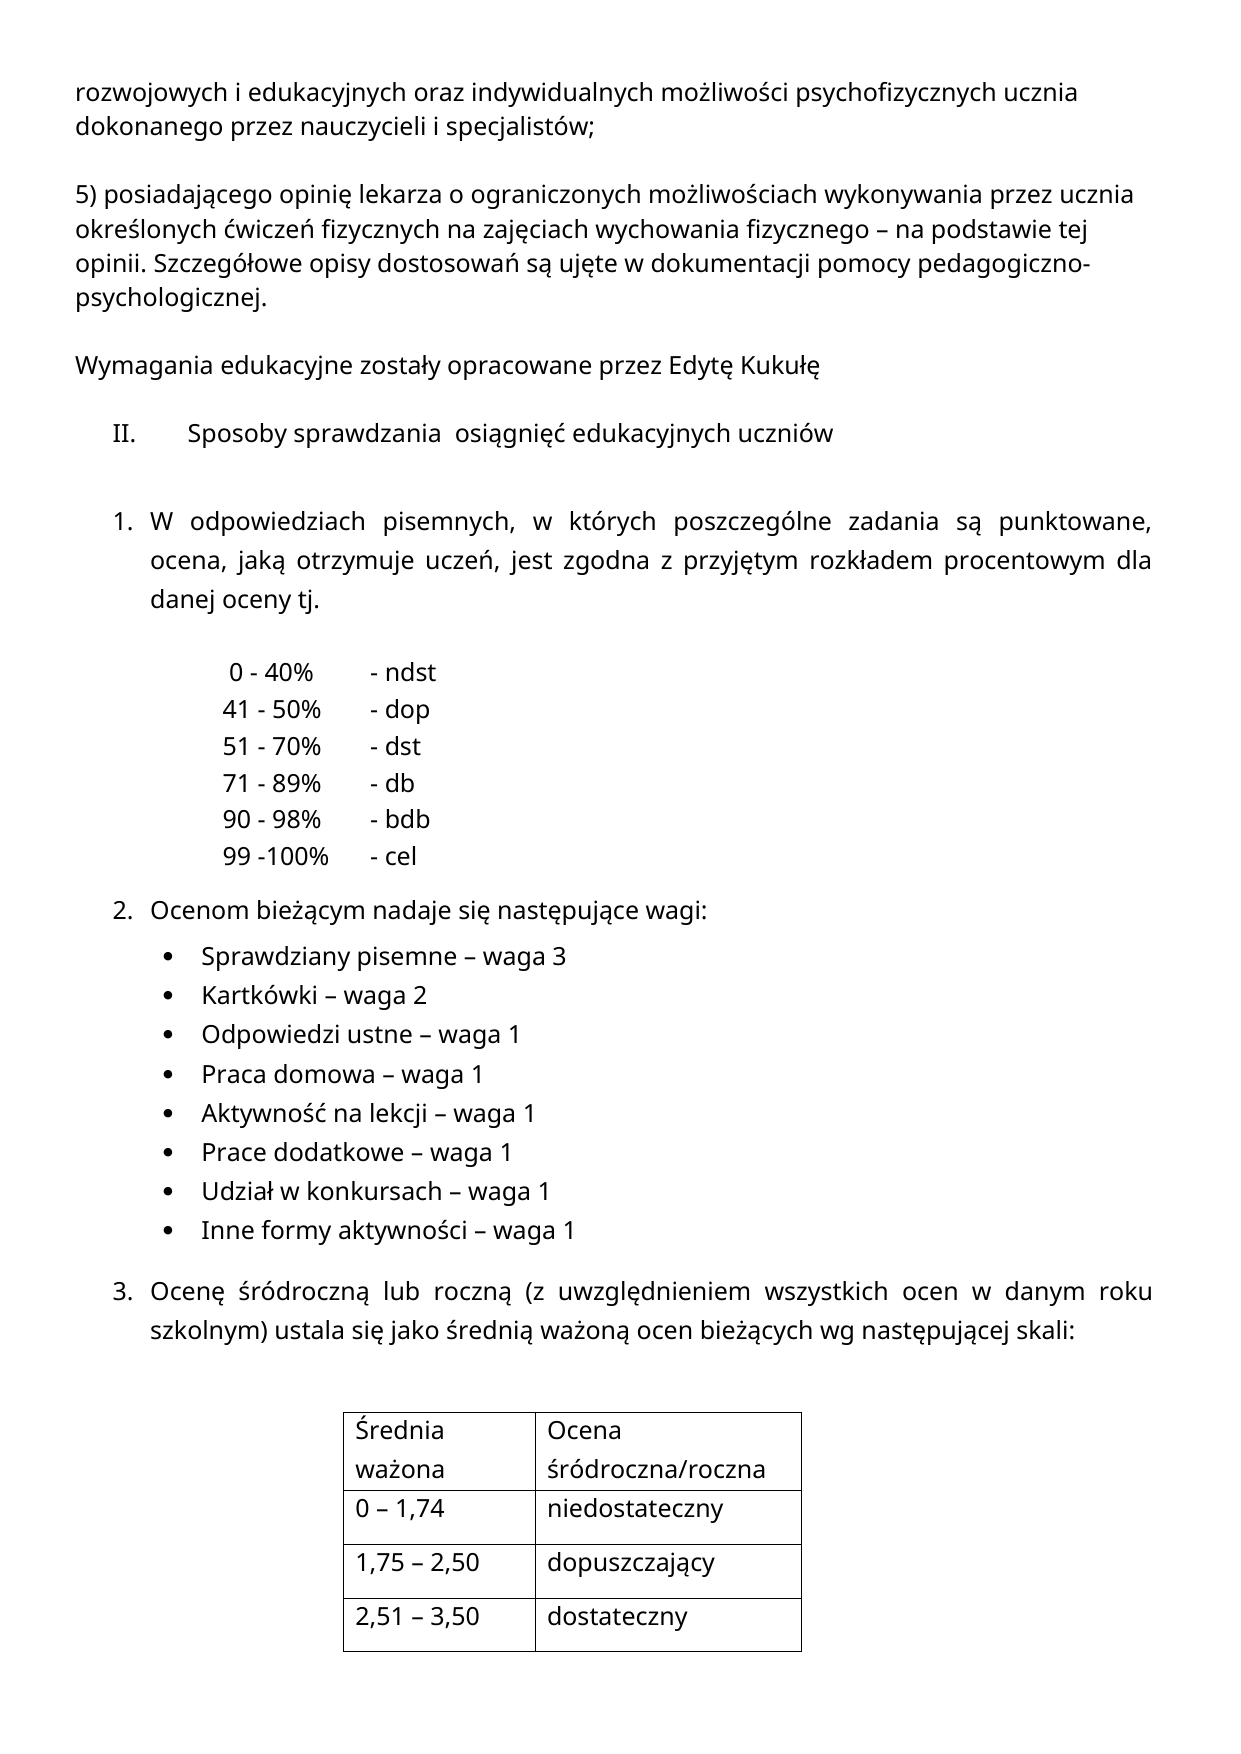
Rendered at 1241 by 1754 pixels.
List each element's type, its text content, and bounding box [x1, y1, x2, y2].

text 5) posiadającego opinię lekarza o ograniczonych możliwościach wykonywania przez ucznia określonych ćwiczeń fizycznych na zajęciach wychowania fizycznego – na podstawie tej opinii. Szczegółowe opisy dostosowań są ujęte w dokumentacji pomocy pedagogiczno- psychologicznej. [75, 177, 1165, 313]
list Prace dodatkowe – waga 1 [164, 1135, 1165, 1169]
table_cell 0 – 1,74 [344, 1491, 535, 1543]
text 0 - 40% - ndst 41 - 50% - dop 51 - 70% - dst 71 - 89% - db 90 - 98% - bdb 99 -100% - cel [222, 655, 1165, 873]
list Odpowiedzi ustne – waga 1 [164, 1017, 1165, 1051]
table_cell 2,51 – 3,50 [344, 1599, 535, 1651]
table_cell dostateczny [536, 1599, 801, 1651]
list W odpowiedziach pisemnych, w których poszczególne zadania są punktowane, ocena, jaką otrzymuje uczeń, jest zgodna z przyjętym rozkładem procentowym dla danej oceny tj. [112, 503, 1153, 616]
list Ocenę śródroczną lub roczną (z uwzględnieniem wszystkich ocen w danym roku szkolnym) ustala się jako średnią ważoną ocen bieżących wg następującej skali: [112, 1273, 1154, 1346]
table_header Średnia ważona [344, 1413, 535, 1490]
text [75, 75, 1165, 143]
table_cell 1,75 – 2,50 [344, 1545, 535, 1597]
text Wymagania edukacyjne zostały opracowane przez Edytę Kukułę [75, 347, 1165, 382]
list Sposoby sprawdzania osiągnięć edukacyjnych uczniów [112, 416, 1165, 450]
list Praca domowa – waga 1 [164, 1056, 1165, 1090]
list Aktywność na lekcji – waga 1 [164, 1096, 1165, 1129]
list Kartkówki – waga 2 [164, 978, 1165, 1012]
table_cell dopuszczający [536, 1545, 801, 1597]
table_cell niedostateczny [536, 1491, 801, 1543]
table_header Ocena śródroczna/roczna [536, 1413, 801, 1490]
list Ocenom bieżącym nadaje się następujące wagi: [112, 892, 1165, 926]
list Inne formy aktywności – waga 1 [164, 1213, 1165, 1247]
list Sprawdziany pisemne – waga 3 [164, 939, 1165, 973]
list Udział w konkursach – waga 1 [164, 1174, 1165, 1208]
